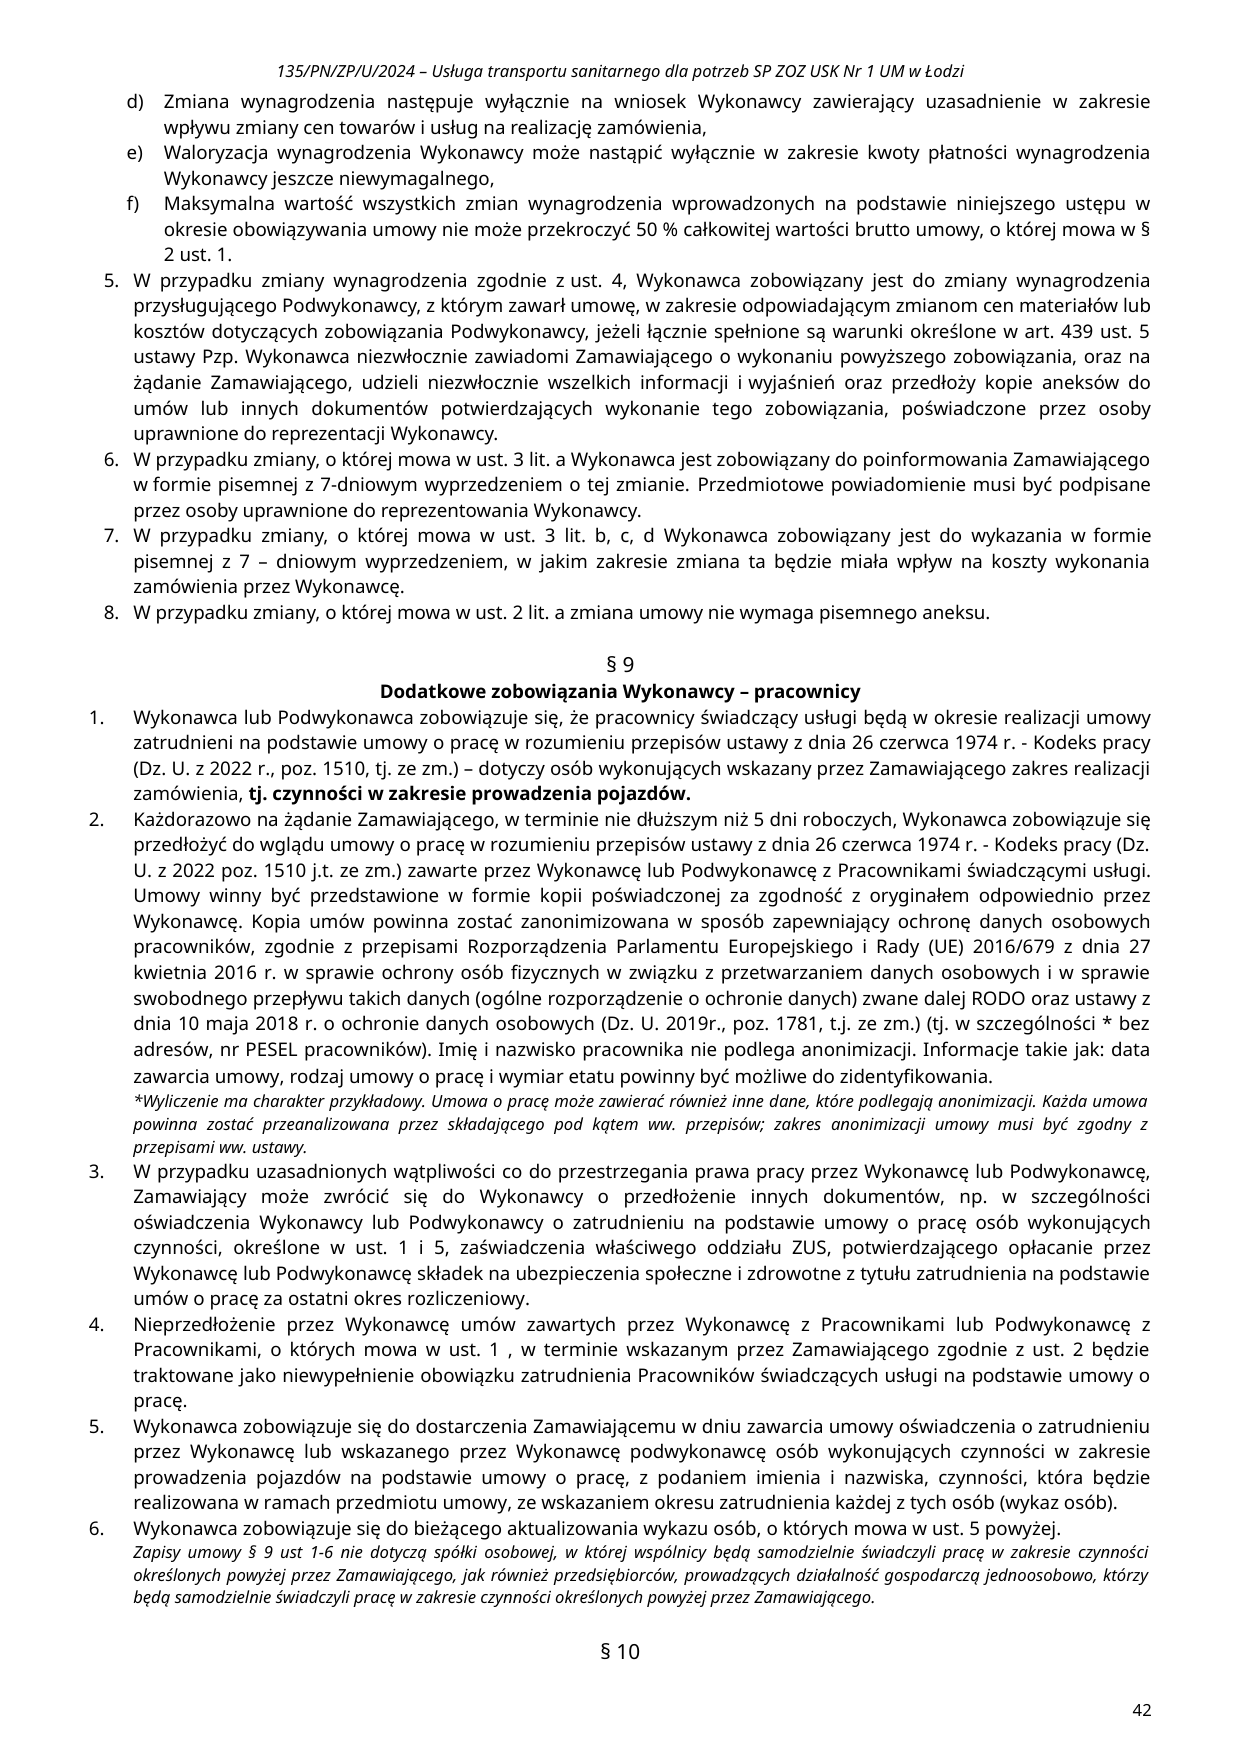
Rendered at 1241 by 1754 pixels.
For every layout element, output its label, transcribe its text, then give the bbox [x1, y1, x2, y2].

text § 10 [89, 1637, 1152, 1666]
list W przypadku zmiany wynagrodzenia zgodnie z ust. 4, Wykonawca zobowiązany jest do zmiany wynagrodzenia przysługującego Podwykonawcy, z którym zawarł umowę, w zakresie odpowiadającym zmianom cen materiałów lub kosztów dotyczących zobowiązania Podwykonawcy, jeżeli łącznie spełnione są warunki określone w art. 439 ust. 5 ustawy Pzp. Wykonawca niezwłocznie zawiadomi Zamawiającego o wykonaniu powyższego zobowiązania, oraz na żądanie Zamawiającego, udzieli niezwłocznie wszelkich informacji i wyjaśnień oraz przedłoży kopie aneksów do umów lub innych dokumentów potwierdzających wykonanie tego zobowiązania, poświadczone przez osoby uprawnione do reprezentacji Wykonawcy. [103, 267, 1152, 446]
list Waloryzacja wynagrodzenia Wykonawcy może nastąpić wyłącznie w zakresie kwoty płatności wynagrodzenia Wykonawcy jeszcze niewymagalnego, [126, 140, 1152, 191]
list W przypadku zmiany, o której mowa w ust. 3 lit. a Wykonawca jest zobowiązany do poinformowania Zamawiającego w formie pisemnej z 7-dniowym wyprzedzeniem o tej zmianie. Przedmiotowe powiadomienie musi być podpisane przez osoby uprawnione do reprezentowania Wykonawcy. [103, 446, 1152, 522]
list Zmiana wynagrodzenia następuje wyłącznie na wniosek Wykonawcy zawierający uzasadnienie w zakresie wpływu zmiany cen towarów i usług na realizację zamówienia, [126, 89, 1152, 140]
text *Wyliczenie ma charakter przykładowy. Umowa o pracę może zawierać również inne dane, które podlegają anonimizacji. Każda umowa powinna zostać przeanalizowana przez składającego pod kątem ww. przepisów; zakres anonimizacji umowy musi być zgodny z przepisami ww. ustawy. [133, 1090, 1152, 1158]
list Wykonawca zobowiązuje się do dostarczenia Zamawiającemu w dniu zawarcia umowy oświadczenia o zatrudnieniu przez Wykonawcę lub wskazanego przez Wykonawcę podwykonawcę osób wykonujących czynności w zakresie prowadzenia pojazdów na podstawie umowy o pracę, z podaniem imienia i nazwiska, czynności, która będzie realizowana w ramach przedmiotu umowy, ze wskazaniem okresu zatrudnienia każdej z tych osób (wykaz osób). [89, 1413, 1152, 1515]
list W przypadku zmiany, o której mowa w ust. 2 lit. a zmiana umowy nie wymaga pisemnego aneksu. [103, 599, 1152, 624]
list Maksymalna wartość wszystkich zmian wynagrodzenia wprowadzonych na podstawie niniejszego ustępu w okresie obowiązywania umowy nie może przekroczyć 50 % całkowitej wartości brutto umowy, o której mowa w § 2 ust. 1. [126, 191, 1152, 267]
text § 9 [89, 650, 1152, 678]
list Wykonawca lub Podwykonawca zobowiązuje się, że pracownicy świadczący usługi będą w okresie realizacji umowy zatrudnieni na podstawie umowy o pracę w rozumieniu przepisów ustawy z dnia 26 czerwca 1974 r. - Kodeks pracy (Dz. U. z 2022 r., poz. 1510, tj. ze zm.) – dotyczy osób wykonujących wskazany przez Zamawiającego zakres realizacji zamówienia, tj. czynności w zakresie prowadzenia pojazdów. [89, 704, 1152, 806]
list Wykonawca zobowiązuje się do bieżącego aktualizowania wykazu osób, o których mowa w ust. 5 powyżej. [89, 1515, 1152, 1541]
list Nieprzedłożenie przez Wykonawcę umów zawartych przez Wykonawcę z Pracownikami lub Podwykonawcę z Pracownikami, o których mowa w ust. 1 , w terminie wskazanym przez Zamawiającego zgodnie z ust. 2 będzie traktowane jako niewypełnienie obowiązku zatrudnienia Pracowników świadczących usługi na podstawie umowy o pracę. [89, 1311, 1152, 1413]
list Każdorazowo na żądanie Zamawiającego, w terminie nie dłuższym niż 5 dni roboczych, Wykonawca zobowiązuje się przedłożyć do wglądu umowy o pracę w rozumieniu przepisów ustawy z dnia 26 czerwca 1974 r. - Kodeks pracy (Dz. U. z 2022 poz. 1510 j.t. ze zm.) zawarte przez Wykonawcę lub Podwykonawcę z Pracownikami świadczącymi usługi. Umowy winny być przedstawione w formie kopii poświadczonej za zgodność z oryginałem odpowiednio przez Wykonawcę. Kopia umów powinna zostać zanonimizowana w sposób zapewniający ochronę danych osobowych pracowników, zgodnie z przepisami Rozporządzenia Parlamentu Europejskiego i Rady (UE) 2016/679 z dnia 27 kwietnia 2016 r. w sprawie ochrony osób fizycznych w związku z przetwarzaniem danych osobowych i w sprawie swobodnego przepływu takich danych (ogólne rozporządzenie o ochronie danych) zwane dalej RODO oraz ustawy z dnia 10 maja 2018 r. o ochronie danych osobowych (Dz. U. 2019r., poz. 1781, t.j. ze zm.) (tj. w szczególności * bez adresów, nr PESEL pracowników). Imię i nazwisko pracownika nie podlega anonimizacji. Informacje takie jak: data zawarcia umowy, rodzaj umowy o pracę i wymiar etatu powinny być możliwe do zidentyfikowania. [89, 806, 1152, 1090]
list Zapisy umowy § 9 ust 1-6 nie dotyczą spółki osobowej, w której wspólnicy będą samodzielnie świadczyli pracę w zakresie czynności określonych powyżej przez Zamawiającego, jak również przedsiębiorców, prowadzących działalność gospodarczą jednoosobowo, którzy będą samodzielnie świadczyli pracę w zakresie czynności określonych powyżej przez Zamawiającego. [133, 1541, 1152, 1609]
list W przypadku uzasadnionych wątpliwości co do przestrzegania prawa pracy przez Wykonawcę lub Podwykonawcę, Zamawiający może zwrócić się do Wykonawcy o przedłożenie innych dokumentów, np. w szczególności oświadczenia Wykonawcy lub Podwykonawcy o zatrudnieniu na podstawie umowy o pracę osób wykonujących czynności, określone w ust. 1 i 5, zaświadczenia właściwego oddziału ZUS, potwierdzającego opłacanie przez Wykonawcę lub Podwykonawcę składek na ubezpieczenia społeczne i zdrowotne z tytułu zatrudnienia na podstawie umów o pracę za ostatni okres rozliczeniowy. [89, 1158, 1152, 1311]
text Dodatkowe zobowiązania Wykonawcy – pracownicy [89, 678, 1152, 704]
list W przypadku zmiany, o której mowa w ust. 3 lit. b, c, d Wykonawca zobowiązany jest do wykazania w formie pisemnej z 7 – dniowym wyprzedzeniem, w jakim zakresie zmiana ta będzie miała wpływ na koszty wykonania zamówienia przez Wykonawcę. [103, 522, 1152, 599]
